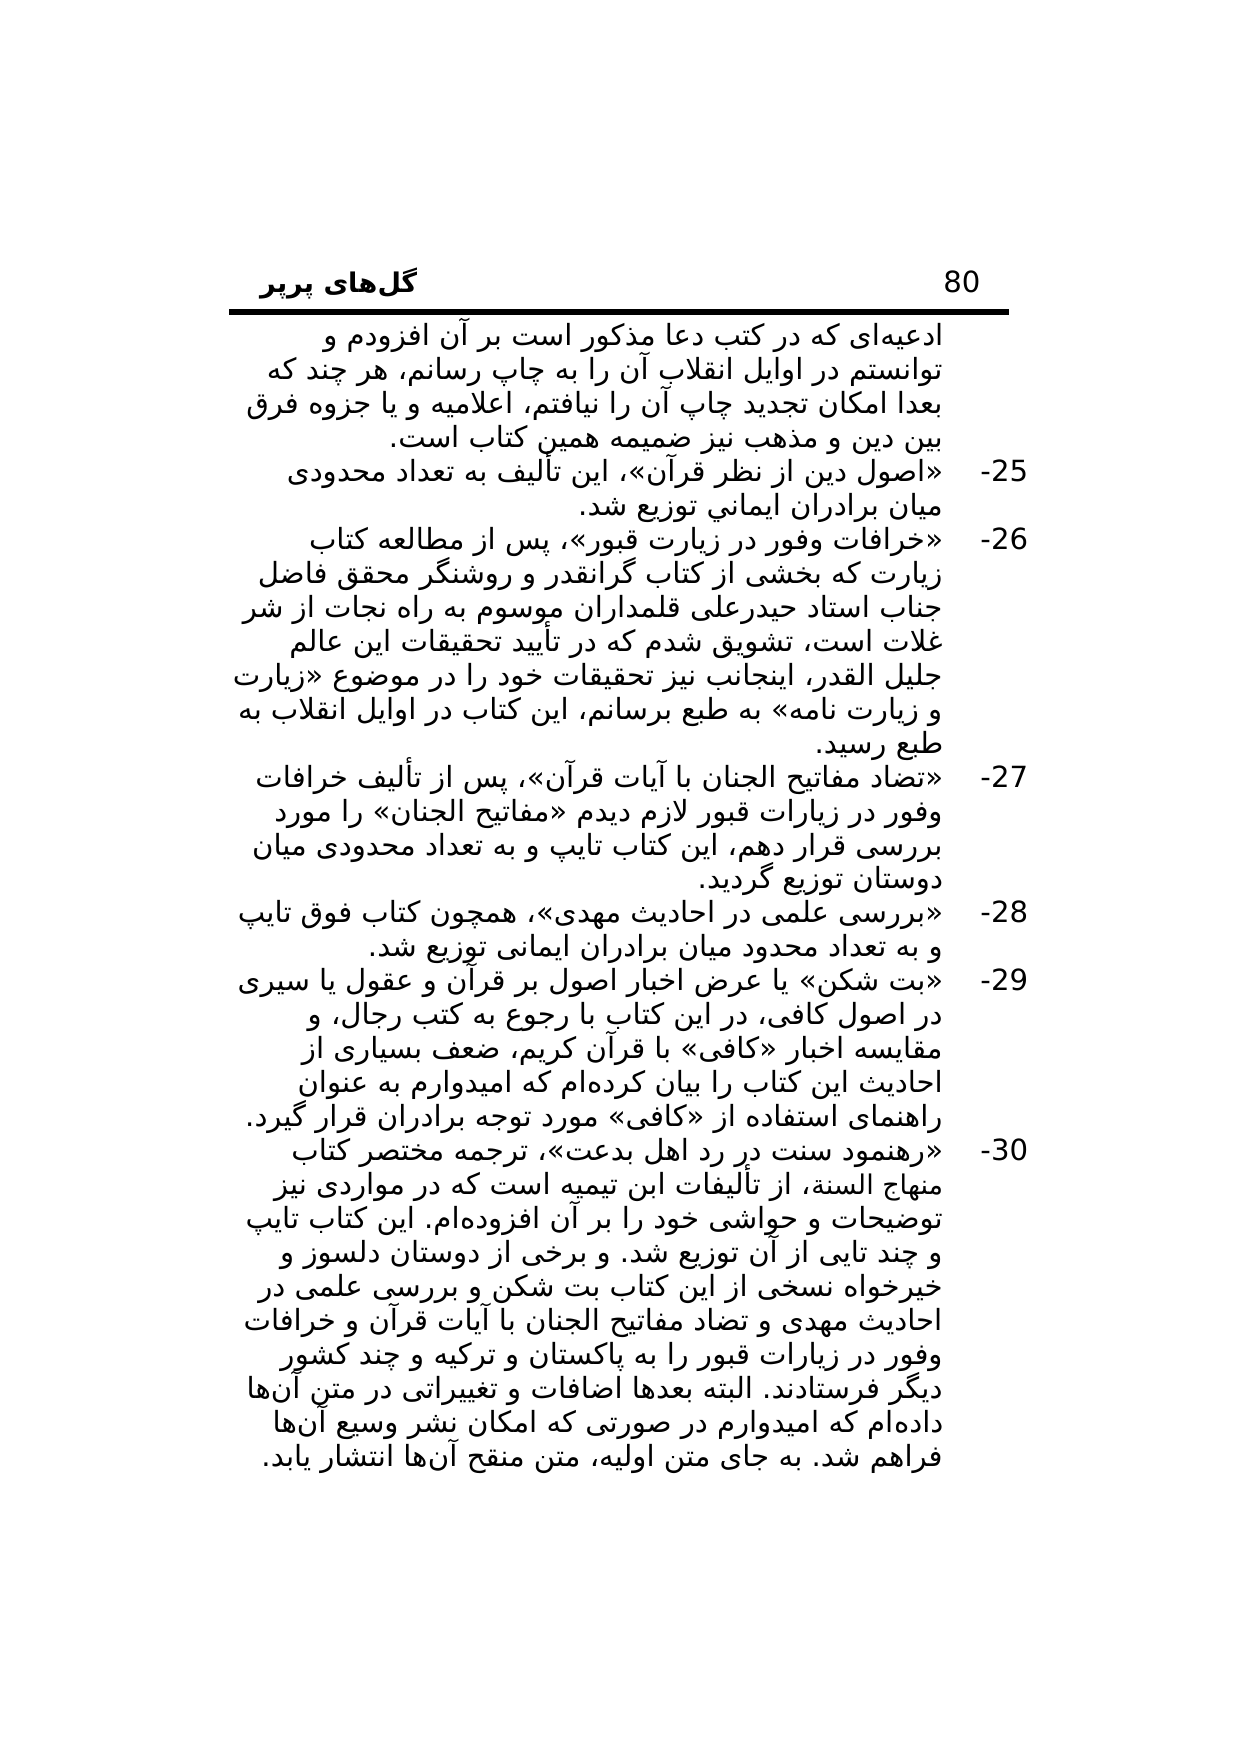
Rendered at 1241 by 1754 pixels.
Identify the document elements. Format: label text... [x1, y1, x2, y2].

list «اصول دين از نظر قرآن»، اين تأليف به تعداد محدودی ميان برادران ايماني توزيع شد. [230, 454, 980, 522]
list «بت شكن» يا عرض اخبار اصول بر قرآن و عقول يا سيری در اصول كافی، در اين كتاب با رجوع به كتب رجال، و مقايسه اخبار «كافی» با قرآن كريم، ضعف بسياری از احاديث اين كتاب را بيان كرده‌ام كه اميدوارم به عنوان راهنمای استفاده از «كافی» مورد توجه برادران قرار گيرد. [230, 964, 980, 1133]
list «بررسی علمی ‌در احاديث مهدی»، همچون كتاب فوق تايپ و به تعداد محدود ميان برادران ايمانی توزيع شد. [230, 896, 980, 964]
list «خرافات وفور در زيارت قبور»، پس از مطالعه كتاب زيارت كه بخشی از كتاب گرانقدر و روشنگر محقق فاضل جناب استاد حيدرعلی قلمداران موسوم به راه نجات از شر غلات است، تشويق شدم كه در تأييد تحقيقات اين عالم جليل القدر، اينجانب نيز تحقيقات خود را در موضوع «زيارت و زيارت نامه» به طبع برسانم، اين كتاب در اوايل انقلاب به طبع رسيد. [230, 522, 980, 760]
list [230, 318, 980, 454]
list «رهنمود سنت در رد اهل بدعت»، ترجمه مختصر كتاب منهاج السنة، از تأليفات ابن تيميه است كه در مواردی نيز توضيحات و حواشی خود را بر آن افزوده‌ام. اين كتاب تايپ و چند تايی از آن توزيع شد. و برخی از دوستان دلسوز و خيرخواه نسخی از اين كتاب بت شكن و بررسی علمی ‌در احاديث مهدی و تضاد مفاتيح الجنان با آيات قرآن و خرافات وفور در زيارات قبور را به پاكستان و تركيه و چند كشور ديگر فرستادند. البته بعدها اضافات و تغييراتی در متن آن‌ها داده‌ام كه اميدوارم در صورتی كه امكان نشر وسيع آن‌ها فراهم شد. به جای متن اوليه، متن منقح آن‌ها انتشار يابد. [230, 1133, 980, 1473]
list «تضاد مفاتيح الجنان با آيات قرآن»، پس از تأليف خرافات وفور در زيارات قبور لازم ديدم «مفاتيح الجنان» را مورد بررسی قرار دهم، اين كتاب تايپ و به تعداد محدودی ميان دوستان توزيع گرديد. [230, 760, 980, 896]
